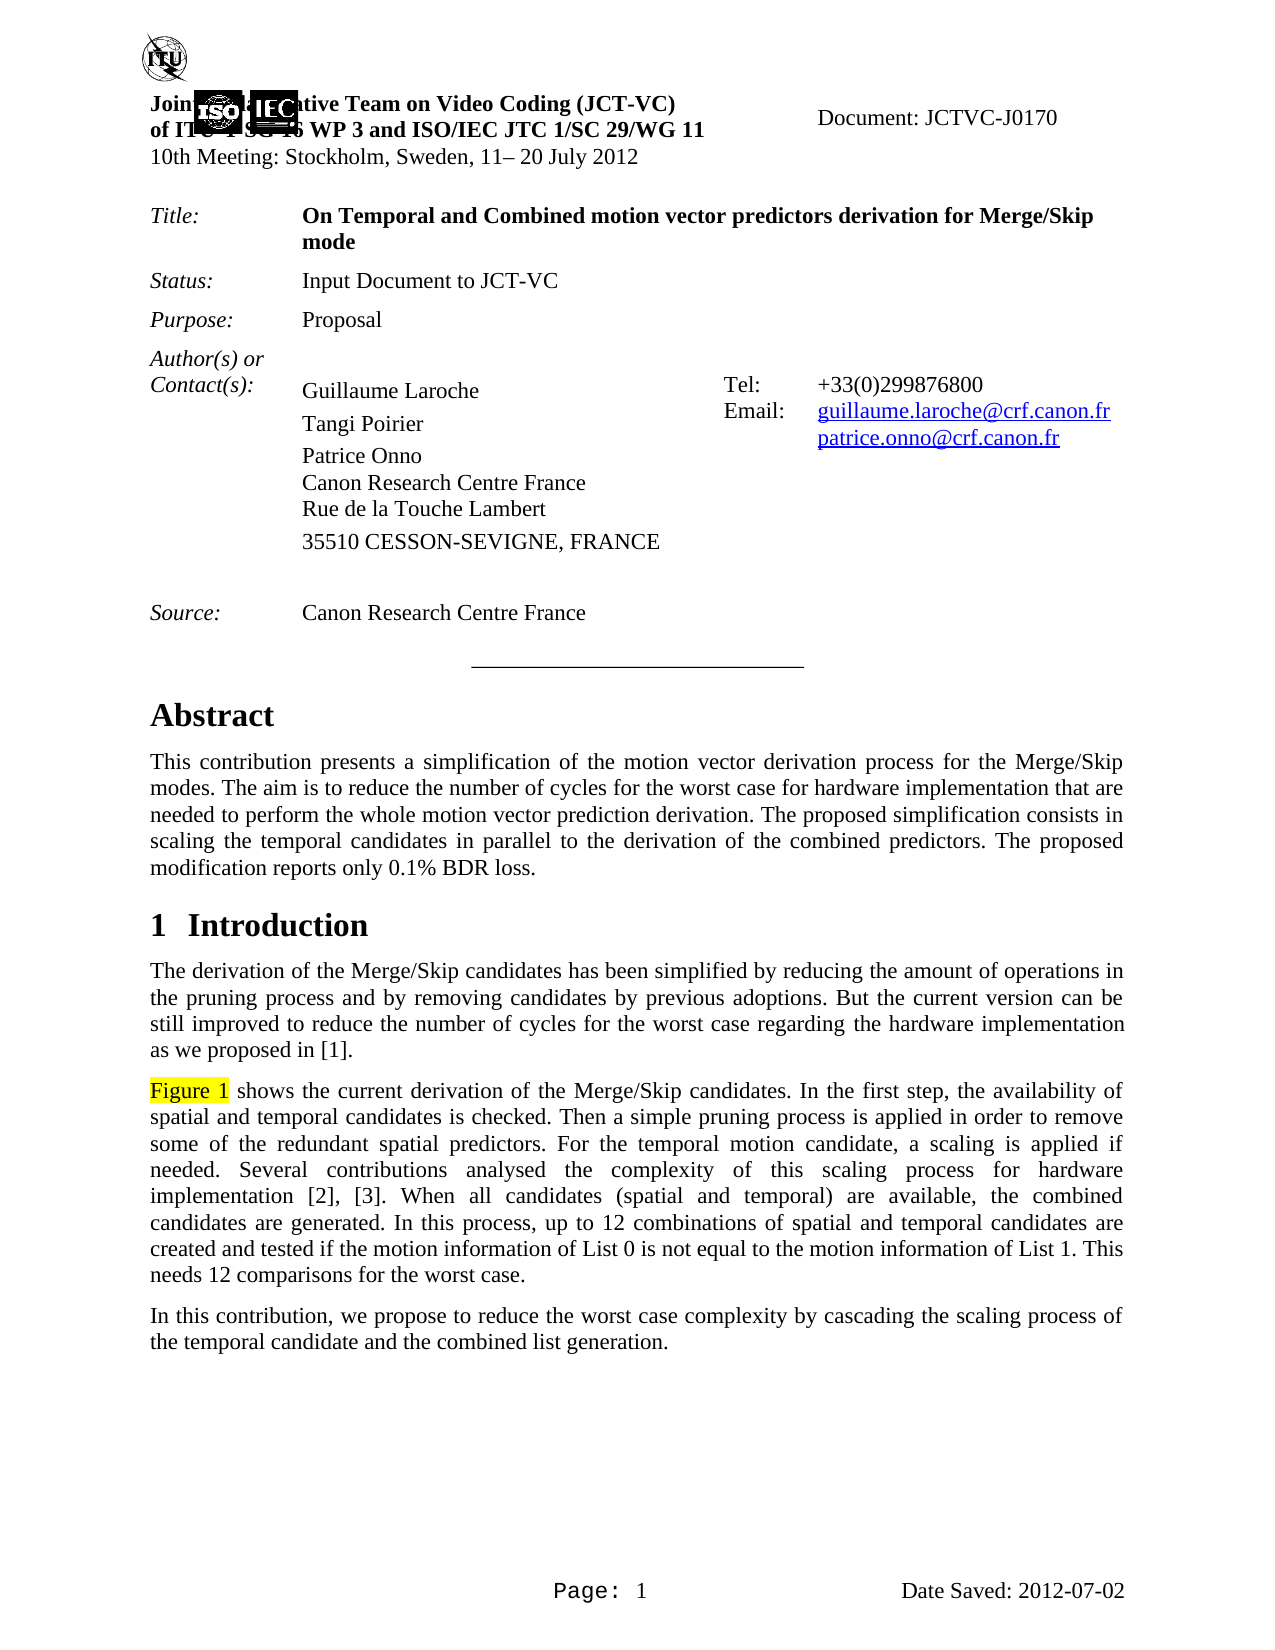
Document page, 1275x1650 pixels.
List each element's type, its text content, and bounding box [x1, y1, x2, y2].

text In this contribution, we propose to reduce the worst case complexity by cascading the scaling process of the temporal candidate and the combined list generation. [150, 1302, 1125, 1355]
picture [194, 90, 243, 134]
picture [250, 90, 299, 134]
table_header On Temporal and Combined motion vector predictors derivation for Merge/Skip mode [291, 195, 1136, 261]
table_cell Input Document to JCT-VC [291, 261, 1136, 299]
table_cell Guillaume Laroche Tangi Poirier Patrice Onno Canon Research Centre France Rue de la Touche Lambert 35510 CESSON-SEVIGNE, FRANCE [291, 338, 712, 593]
table_cell +33(0)299876800 guillaume.laroche@crf.canon.fr patrice.onno@crf.canon.fr [806, 338, 1136, 593]
text This contribution presents a simplification of the motion vector derivation process for the Merge/Skip modes. The aim is to reduce the number of cycles for the worst case for hardware implementation that are needed to perform the whole motion vector prediction derivation. The proposed simplification consists in scaling the temporal candidates in parallel to the derivation of the combined predictors. The proposed modification reports only 0.1% BDR loss. [150, 748, 1125, 880]
table_cell Canon Research Centre France [291, 593, 1136, 632]
table_header Document: JCTVC-J0170 [806, 90, 1136, 169]
table_cell Tel: Email: [713, 338, 806, 593]
text _____________________________ [150, 644, 1125, 671]
table_header Joint Collaborative Team on Video Coding (JCT-VC) of ITU-T SG 16 WP 3 and ISO/IEC JTC 1/SC 29/WG 11 10th Meeting: Stockholm, Sweden, 11– 20 July 2012 [139, 90, 806, 169]
text Figure 1 shows the current derivation of the Merge/Skip candidates. In the first step, the availability of spatial and temporal candidates is checked. Then a simple pruning process is applied in order to remove some of the redundant spatial predictors. For the temporal motion candidate, a scaling is applied if needed. Several contributions analysed the complexity of this scaling process for hardware implementation [2], [3]. When all candidates (spatial and temporal) are available, the combined candidates are generated. In this process, up to 12 combinations of spatial and temporal candidates are created and tested if the motion information of List 0 is not equal to the motion information of List 1. This needs 12 comparisons for the worst case. [150, 1077, 1125, 1288]
table_cell Status: [139, 261, 291, 299]
subtitle Introduction [150, 905, 1125, 943]
table_cell Purpose: [139, 300, 291, 338]
table_header Title: [139, 195, 291, 261]
table_cell Source: [139, 593, 291, 632]
subtitle Abstract [150, 696, 1125, 734]
table_cell Proposal [291, 300, 1136, 338]
text The derivation of the Merge/Skip candidates has been simplified by reducing the amount of operations in the pruning process and by removing candidates by previous adoptions. But the current version can be still improved to reduce the number of cycles for the worst case regarding the hardware implementation as we proposed in [1]. [150, 957, 1125, 1063]
table_cell Author(s) or Contact(s): [139, 338, 291, 593]
